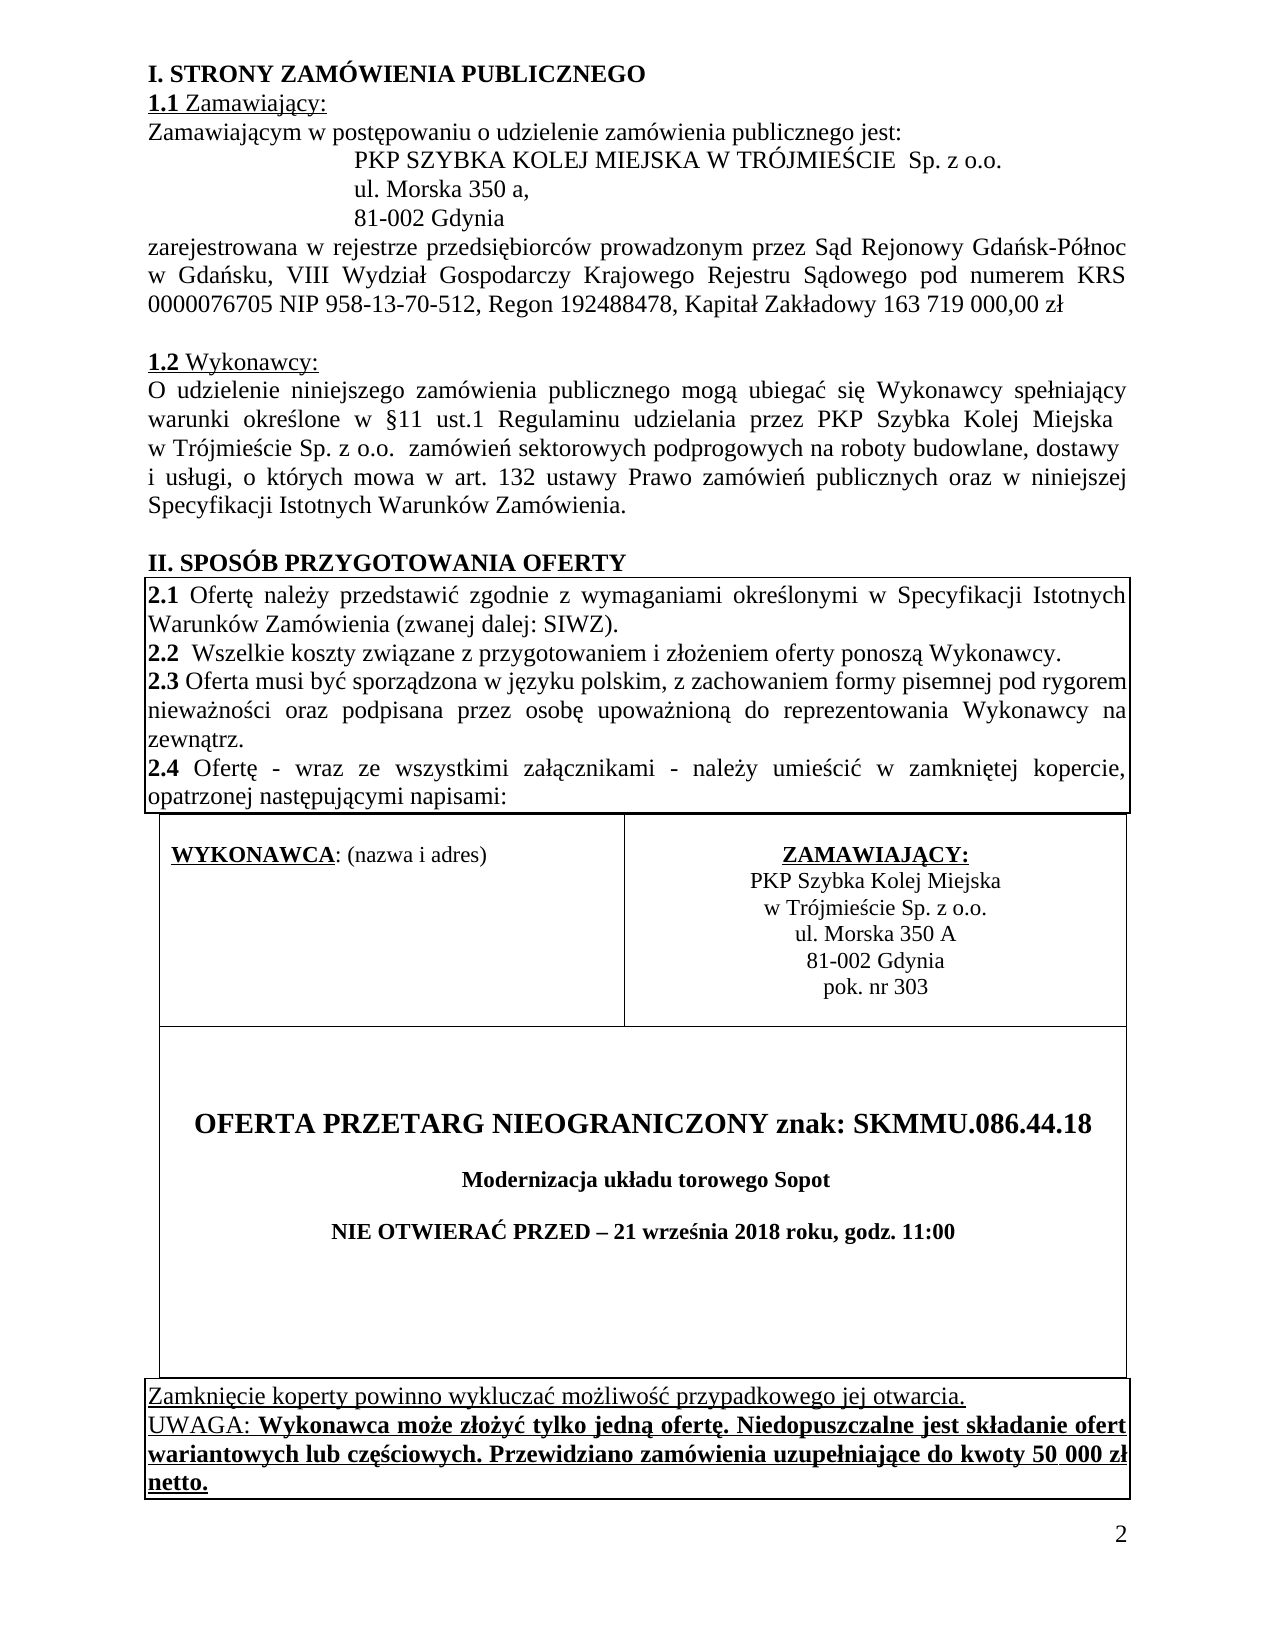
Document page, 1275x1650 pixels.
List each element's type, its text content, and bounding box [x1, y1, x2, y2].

text ul. Morska , [354, 174, 1127, 203]
table_header WYKONAWCA: (nazwa i adres) [160, 815, 624, 1026]
text 1.2 Wykonawcy: [148, 347, 1127, 375]
text O udzielenie niniejszego zamówienia publicznego mogą ubiegać się Wykonawcy spełniający warunki określone w §11 ust.1 Regulaminu udzielania przez PKP Szybka Kolej Miejska w Trójmieście Sp. z o.o. zamówień sektorowych podprogowych na roboty budowlane, dostawy i usługi, o których mowa w art. 132 ustawy Prawo zamówień publicznych oraz w niniejszej Specyfikacji Istotnych Warunków Zamówienia. [148, 375, 1127, 519]
text zarejestrowana w rejestrze przedsiębiorców prowadzonym przez Sąd Rejonowy Gdańsk-Północ w Gdańsku, VIII Wydział Gospodarczy Krajowego Rejestru Sądowego pod numerem KRS 0000076705 NIP 958-13-70-512, Regon 192488478, Kapitał Zakładowy 163 719 000,00 zł [148, 232, 1127, 318]
text 2.1 Ofertę należy przedstawić zgodnie z wymaganiami określonymi w Specyfikacji Istotnych Warunków Zamówienia (zwanej dalej: SIWZ). [146, 578, 1129, 638]
text UWAGA: Wykonawca może złożyć tylko jedną ofertę. Niedopuszczalne jest składanie ofert wariantowych lub częściowych. Przewidziano zamówienia uzupełniające do kwoty 50 000 zł netto. [146, 1406, 1129, 1498]
text 1.1 Zamawiający: [148, 88, 1127, 117]
text I. STRONY ZAMÓWIENIA PUBLICZNEGO [148, 59, 1127, 88]
text II. SPOSÓB PRZYGOTOWANIA OFERTY [148, 548, 1127, 577]
text 2.4 Ofertę - wraz ze wszystkimi załącznikami - należy umieścić w zamkniętej kopercie, opatrzonej następującymi napisami: [146, 749, 1129, 812]
table_cell OFERTA PRZETARG NIEOGRANICZONY znak: SKMMU.086.44.18 Modernizacja układu torowego Sopot NIE OTWIERAĆ PRZED – 21 września 2018 roku, godz. 11:00 [160, 1027, 1126, 1377]
text 2.2 Wszelkie koszty związane z przygotowaniem i złożeniem oferty ponoszą Wykonawcy. [148, 638, 1127, 666]
text Zamknięcie koperty powinno wykluczać możliwość przypadkowego jej otwarcia. [146, 1379, 1129, 1406]
text PKP SZYBKA KOLEJ MIEJSKA W TRÓJMIEŚCIE Sp. z o.o. [354, 145, 1127, 174]
text Zamawiającym w postępowaniu o udzielenie zamówienia publicznego jest: [148, 117, 1127, 145]
table_header ZAMAWIAJĄCY: PKP Szybka Kolej Miejska w Trójmieście Sp. z o.o. ul. Morska 350 A 81-002 Gdynia pok. nr 303 [625, 815, 1126, 1026]
text 2.3 Oferta musi być sporządzona w języku polskim, z zachowaniem formy pisemnej pod rygorem nieważności oraz podpisana przez osobę upoważnioną do reprezentowania Wykonawcy na zewnątrz. [148, 666, 1127, 749]
text 81-002 Gdynia [354, 203, 1127, 232]
